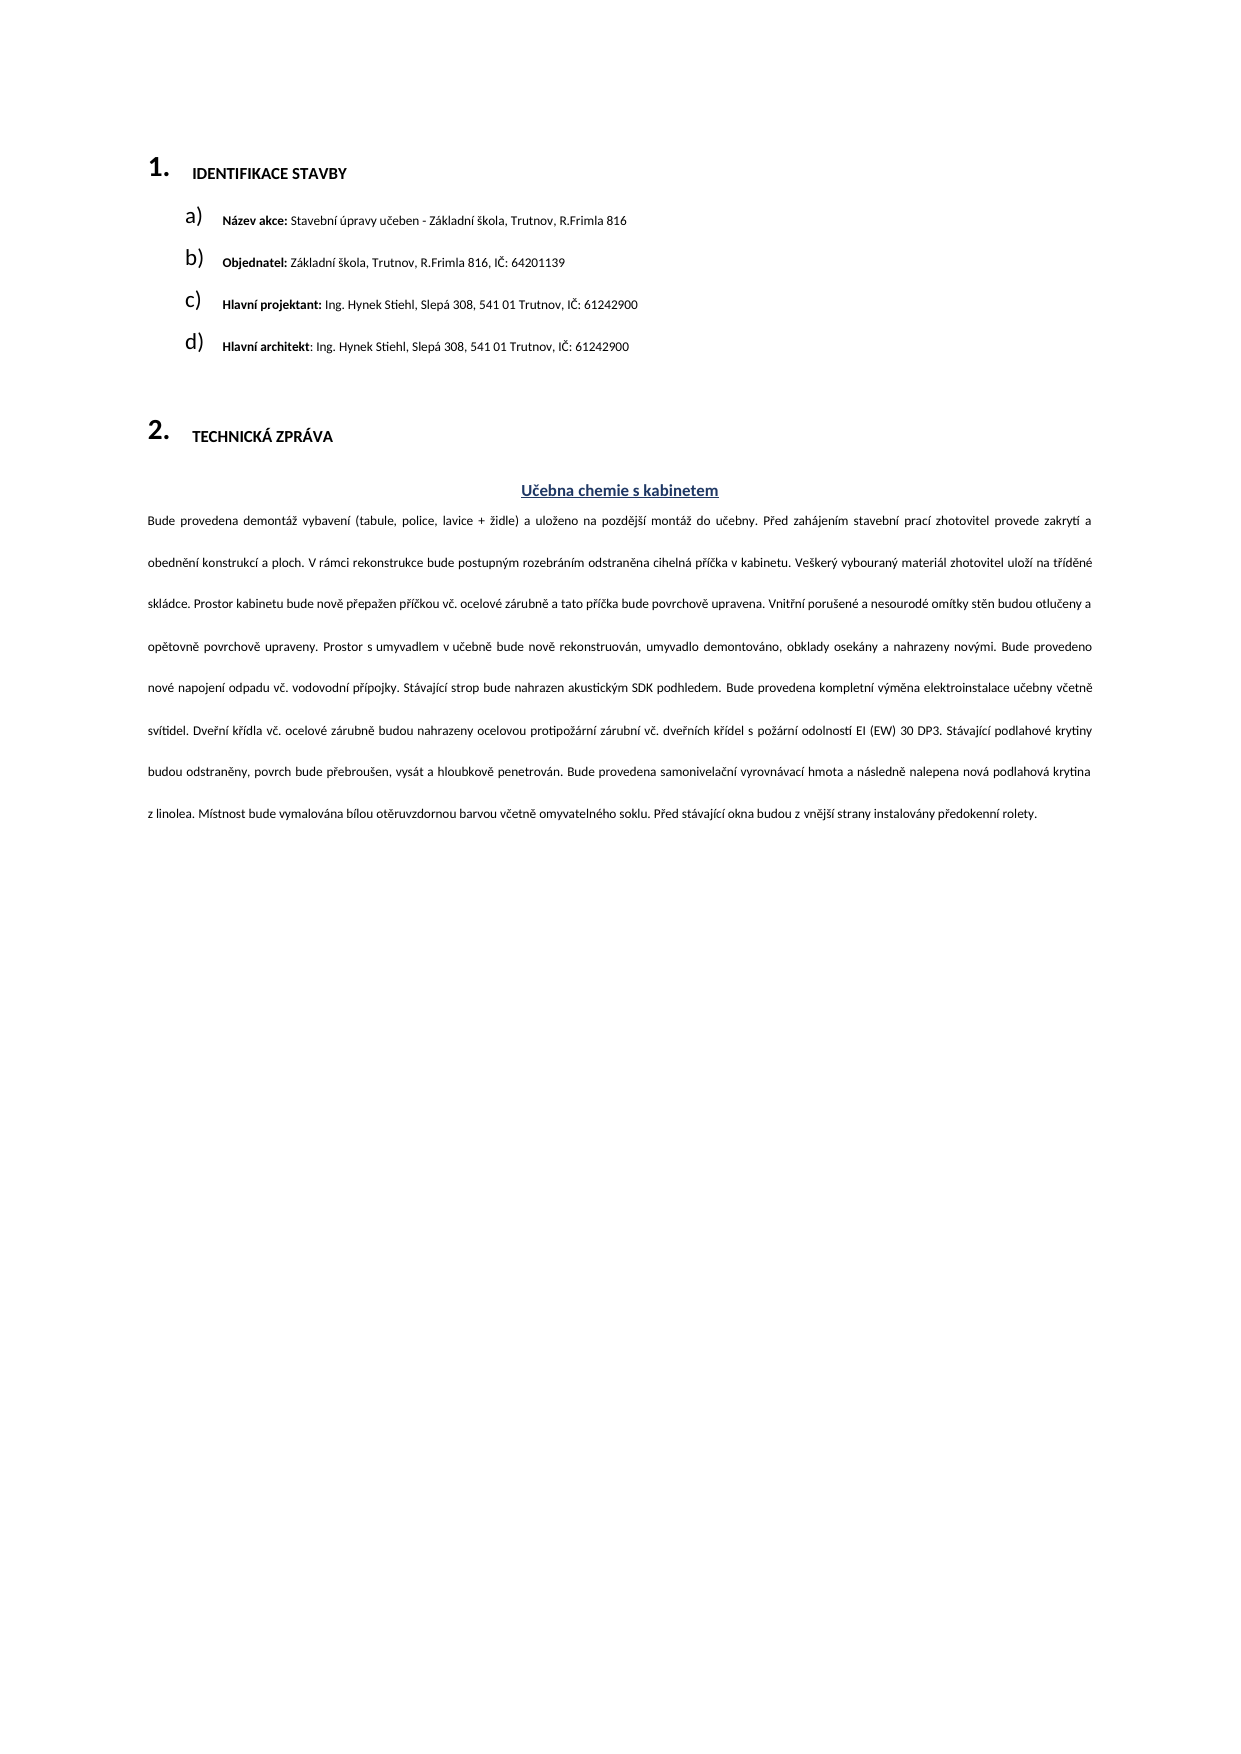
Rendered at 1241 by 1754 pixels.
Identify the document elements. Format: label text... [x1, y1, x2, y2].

list Hlavní projektant: Ing. Hynek Stiehl, Slepá 308, 541 01 Trutnov, IČ: 61242900 [185, 285, 1093, 313]
list IDENTIFIKACE STAVBY [148, 148, 1093, 183]
list Objednatel: Základní škola, Trutnov, R.Frimla 816, IČ: 64201139 [185, 243, 1093, 271]
text Bude provedena demontáž vybavení (tabule, police, lavice + židle) a uloženo na pozdější montáž do učebny. Před zahájením stavební prací zhotovitel provede zakrytí a obednění konstrukcí a ploch. V rámci rekonstrukce bude postupným rozebráním odstraněna cihelná příčka v kabinetu. Veškerý vybouraný materiál zhotovitel uloží na tříděné skládce. Prostor kabinetu bude nově přepažen příčkou vč. ocelové zárubně a tato příčka bude povrchově upravena. Vnitřní porušené a nesourodé omítky stěn budou otlučeny a opětovně povrchově upraveny. Prostor s umyvadlem v učebně bude nově rekonstruován, umyvadlo demontováno, obklady osekány a nahrazeny novými. Bude provedeno nové napojení odpadu vč. vodovodní přípojky. Stávající strop bude nahrazen akustickým SDK podhledem. Bude provedena kompletní výměna elektroinstalace učebny včetně svítidel. Dveřní křídla vč. ocelové zárubně budou nahrazeny ocelovou protipožární zárubní vč. dveřních křídel s požární odolností EI (EW) 30 DP3. Stávající podlahové krytiny budou odstraněny, povrch bude přebroušen, vysát a hloubkově penetrován. Bude provedena samonivelační vyrovnávací hmota a následně nalepena nová podlahová krytina z linolea. Místnost bude vymalována bílou otěruvzdornou barvou včetně omyvatelného soklu. Před stávající okna budou z vnější strany instalovány předokenní rolety. [147, 500, 1093, 822]
list Hlavní architekt: Ing. Hynek Stiehl, Slepá 308, 541 01 Trutnov, IČ: 61242900 [185, 327, 1093, 355]
text Učebna chemie s kabinetem [147, 464, 1093, 500]
list Název akce: Stavební úpravy učeben - Základní škola, Trutnov, R.Frimla 816 [185, 201, 1093, 229]
list TECHNICKÁ ZPRÁVA [148, 411, 1093, 447]
